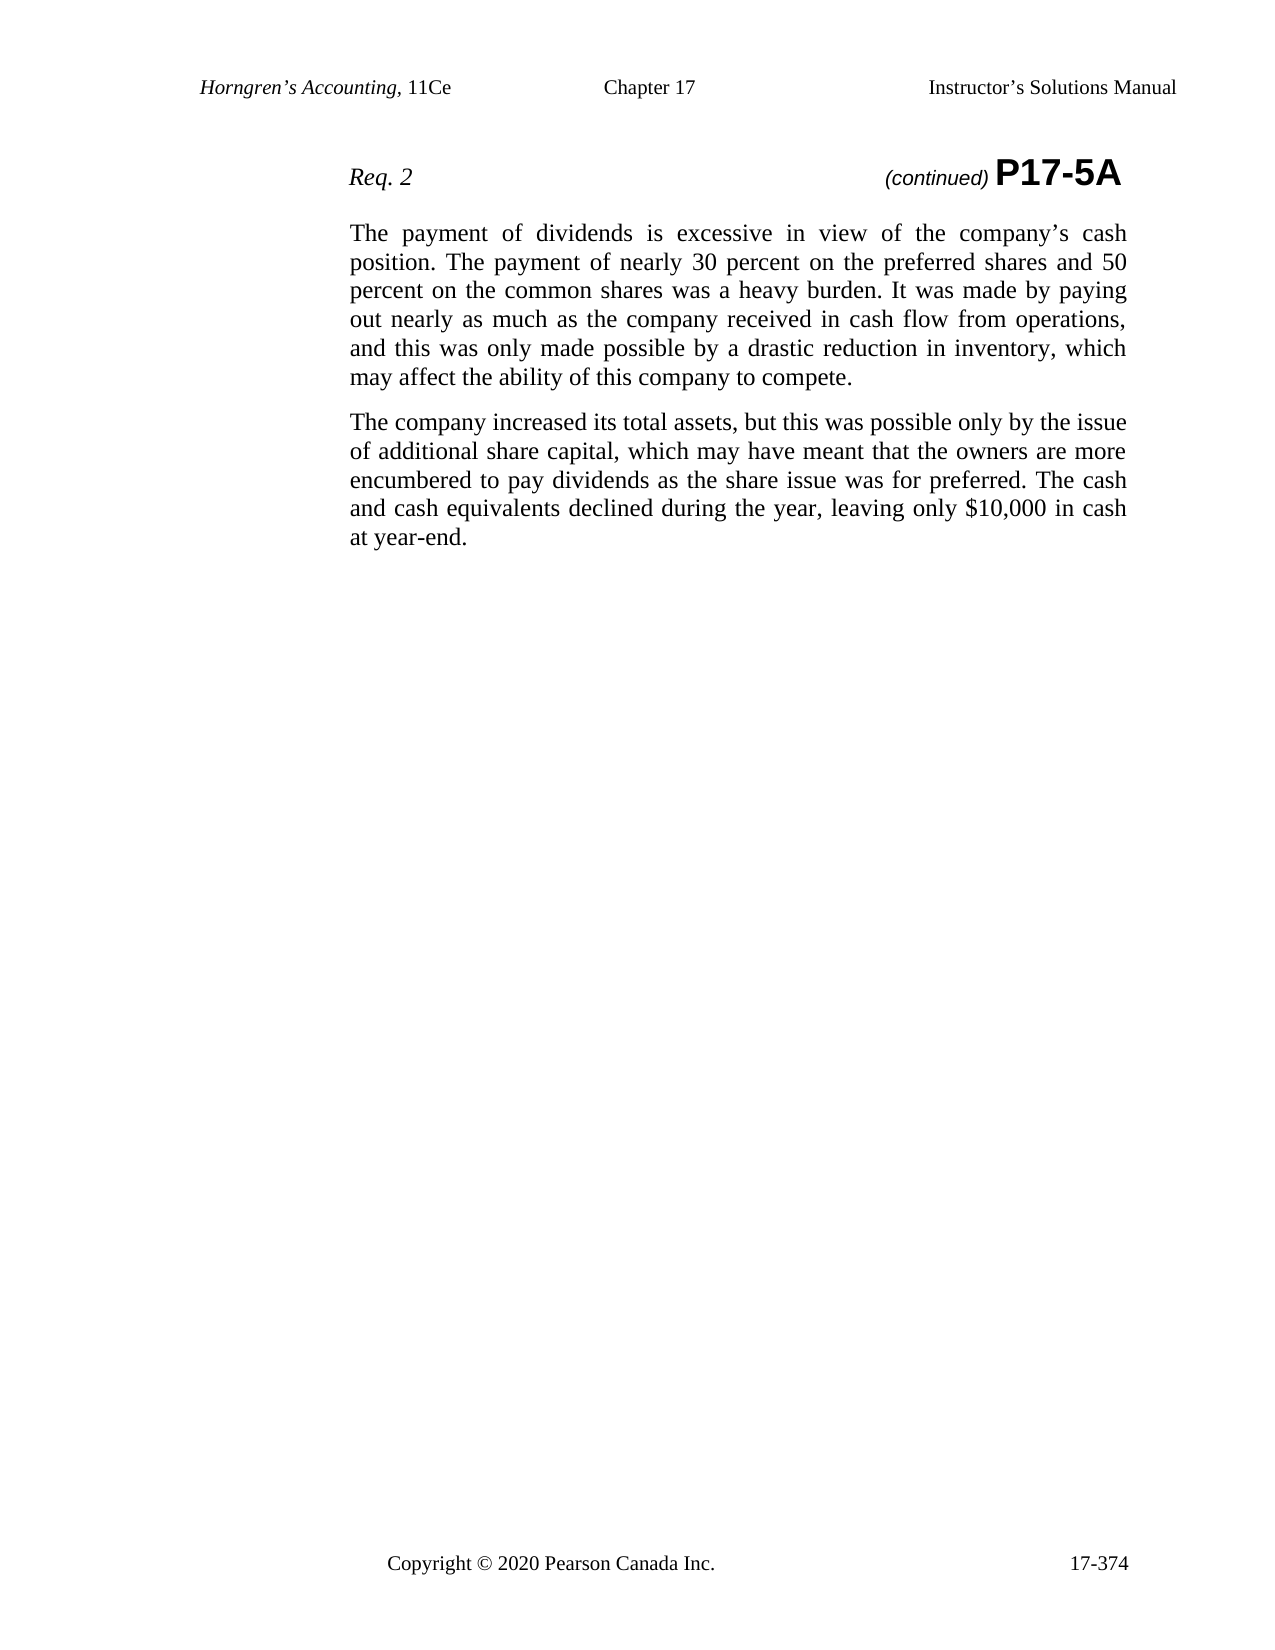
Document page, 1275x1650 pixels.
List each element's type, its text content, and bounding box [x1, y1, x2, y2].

text The payment of dividends is excessive in view of the company’s cash position. The payment of nearly 30 percent on the preferred shares and 50 percent on the common shares was a heavy burden. It was made by paying out nearly as much as the company received in cash flow from operations, and this was only made possible by a drastic reduction in inventory, which may affect the ability of this company to compete. [349, 218, 1127, 391]
text The company increased its total assets, but this was possible only by the issue of additional share capital, which may have meant that the owners are more encumbered to pay dividends as the share issue was for preferred. The cash and cash equivalents declined during the year, leaving only $10,000 in cash at year-end. [349, 407, 1127, 551]
text Req. 2 (continued) P17-5A [348, 150, 1176, 193]
